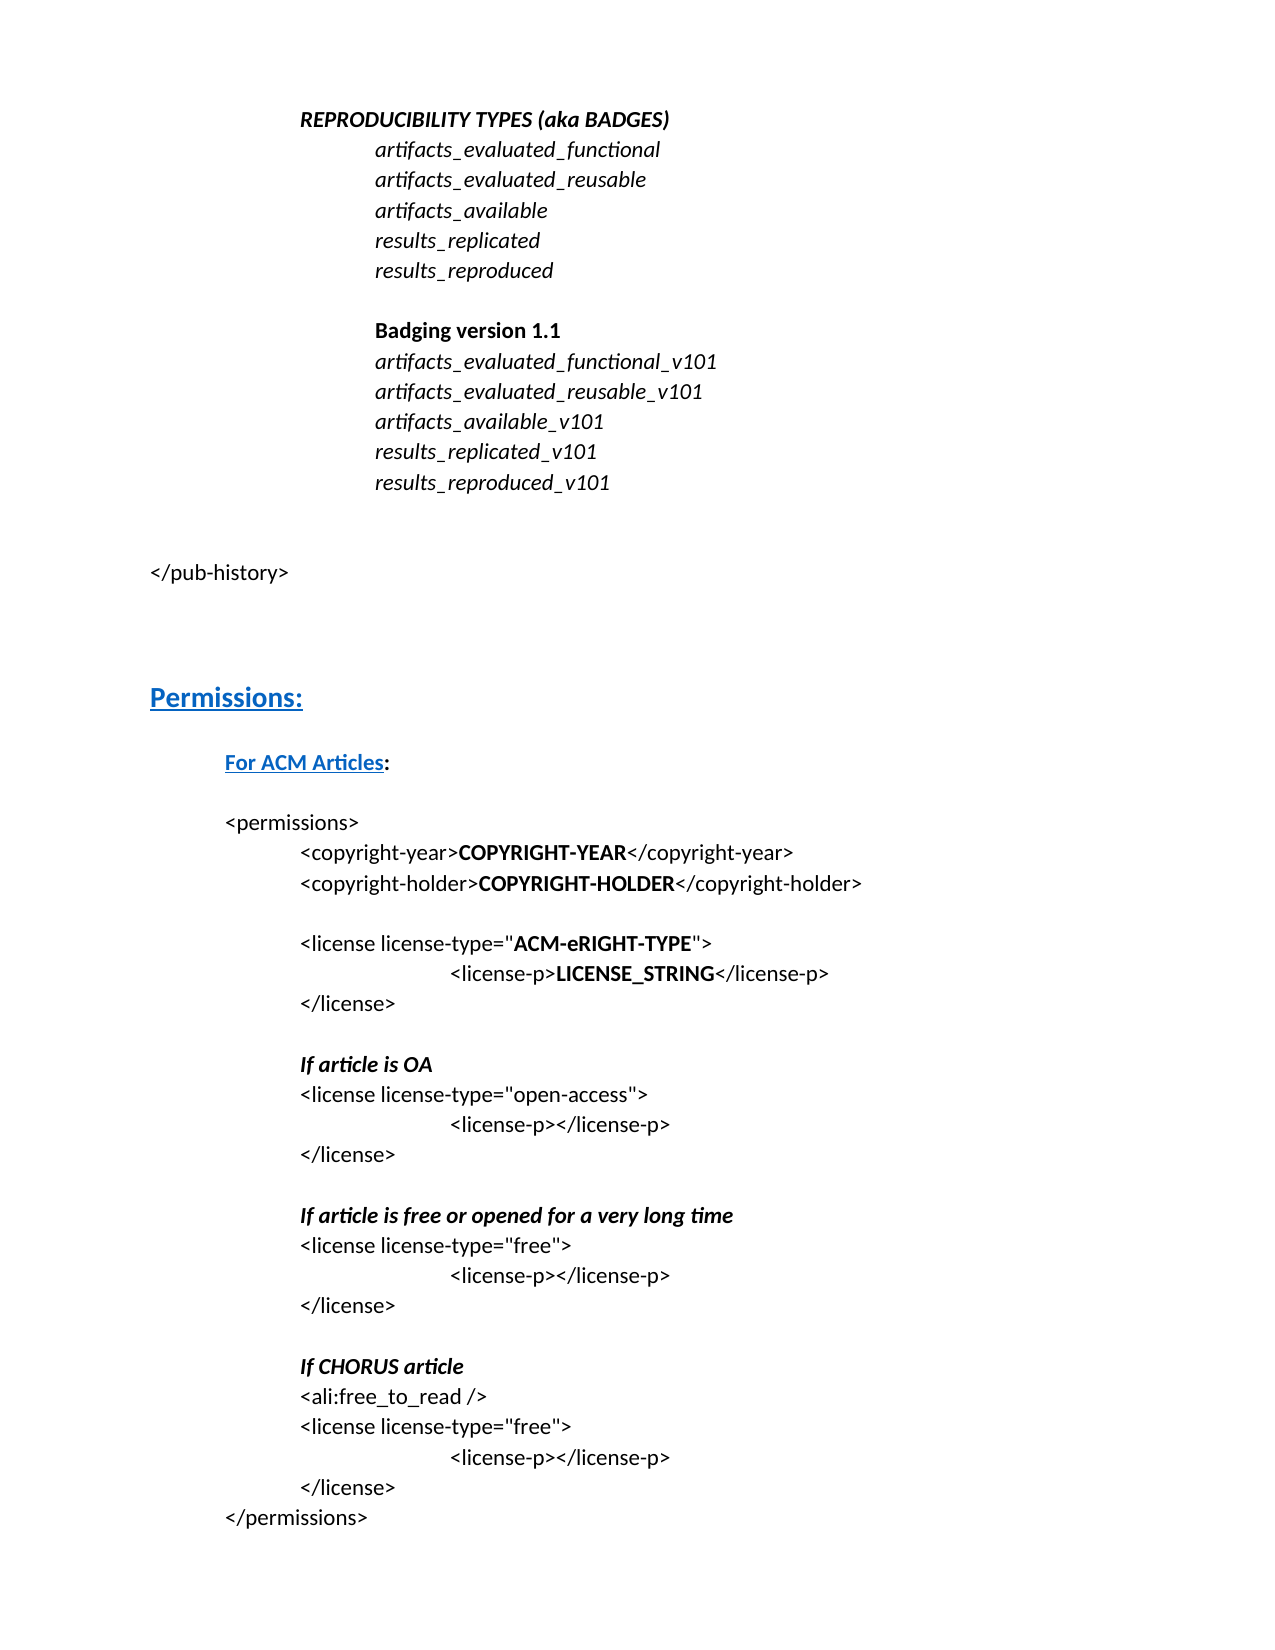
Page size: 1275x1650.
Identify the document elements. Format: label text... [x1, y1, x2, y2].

text </license> [75, 989, 1200, 1017]
text <copyright-year>COPYRIGHT-YEAR</copyright-year> [75, 838, 1200, 866]
text </license> [75, 1473, 1200, 1501]
text <license-p></license-p> [75, 1110, 1200, 1138]
text <copyright-holder>COPYRIGHT-HOLDER</copyright-holder> [75, 869, 1200, 897]
text <license-p></license-p> [75, 1261, 1200, 1289]
text <license license-type="free"> [225, 1412, 1200, 1440]
text <permissions> [75, 808, 1200, 836]
text results_replicated_v101 [300, 437, 1200, 466]
text results_replicated [300, 226, 1200, 254]
text Badging version 1.1 [150, 317, 1200, 345]
text </license> [75, 1292, 1200, 1319]
text artifacts_evaluated_functional [300, 135, 1200, 163]
text artifacts_evaluated_reusable_v101 [300, 377, 1200, 405]
text <license license-type="free"> [225, 1231, 1200, 1259]
text Permissions: [75, 679, 1200, 715]
text If CHORUS article [75, 1352, 1200, 1380]
text artifacts_evaluated_reusable [375, 166, 1200, 194]
text <ali:free_to_read /> [225, 1382, 1200, 1410]
text If article is OA [75, 1050, 1200, 1078]
text For ACM Articles: [75, 748, 1200, 776]
text <license license-type="open-access"> [225, 1080, 1200, 1108]
text results_reproduced_v101 [300, 468, 1200, 496]
text If article is free or opened for a very long time [75, 1201, 1200, 1229]
text artifacts_available_v101 [300, 407, 1200, 435]
text results_reproduced [300, 256, 1200, 284]
text <license-p>LICENSE_STRING</license-p> [75, 959, 1200, 987]
text <license-p></license-p> [75, 1443, 1200, 1471]
text </permissions> [150, 1503, 1200, 1531]
text artifacts_available [300, 196, 1200, 224]
text </license> [75, 1141, 1200, 1168]
text artifacts_evaluated_functional_v101 [300, 347, 1200, 375]
text </pub-history> [75, 558, 1200, 586]
text <license license-type="ACM-eRIGHT-TYPE"> [75, 929, 1200, 957]
text REPRODUCIBILITY TYPES (aka BADGES) [225, 105, 1200, 133]
